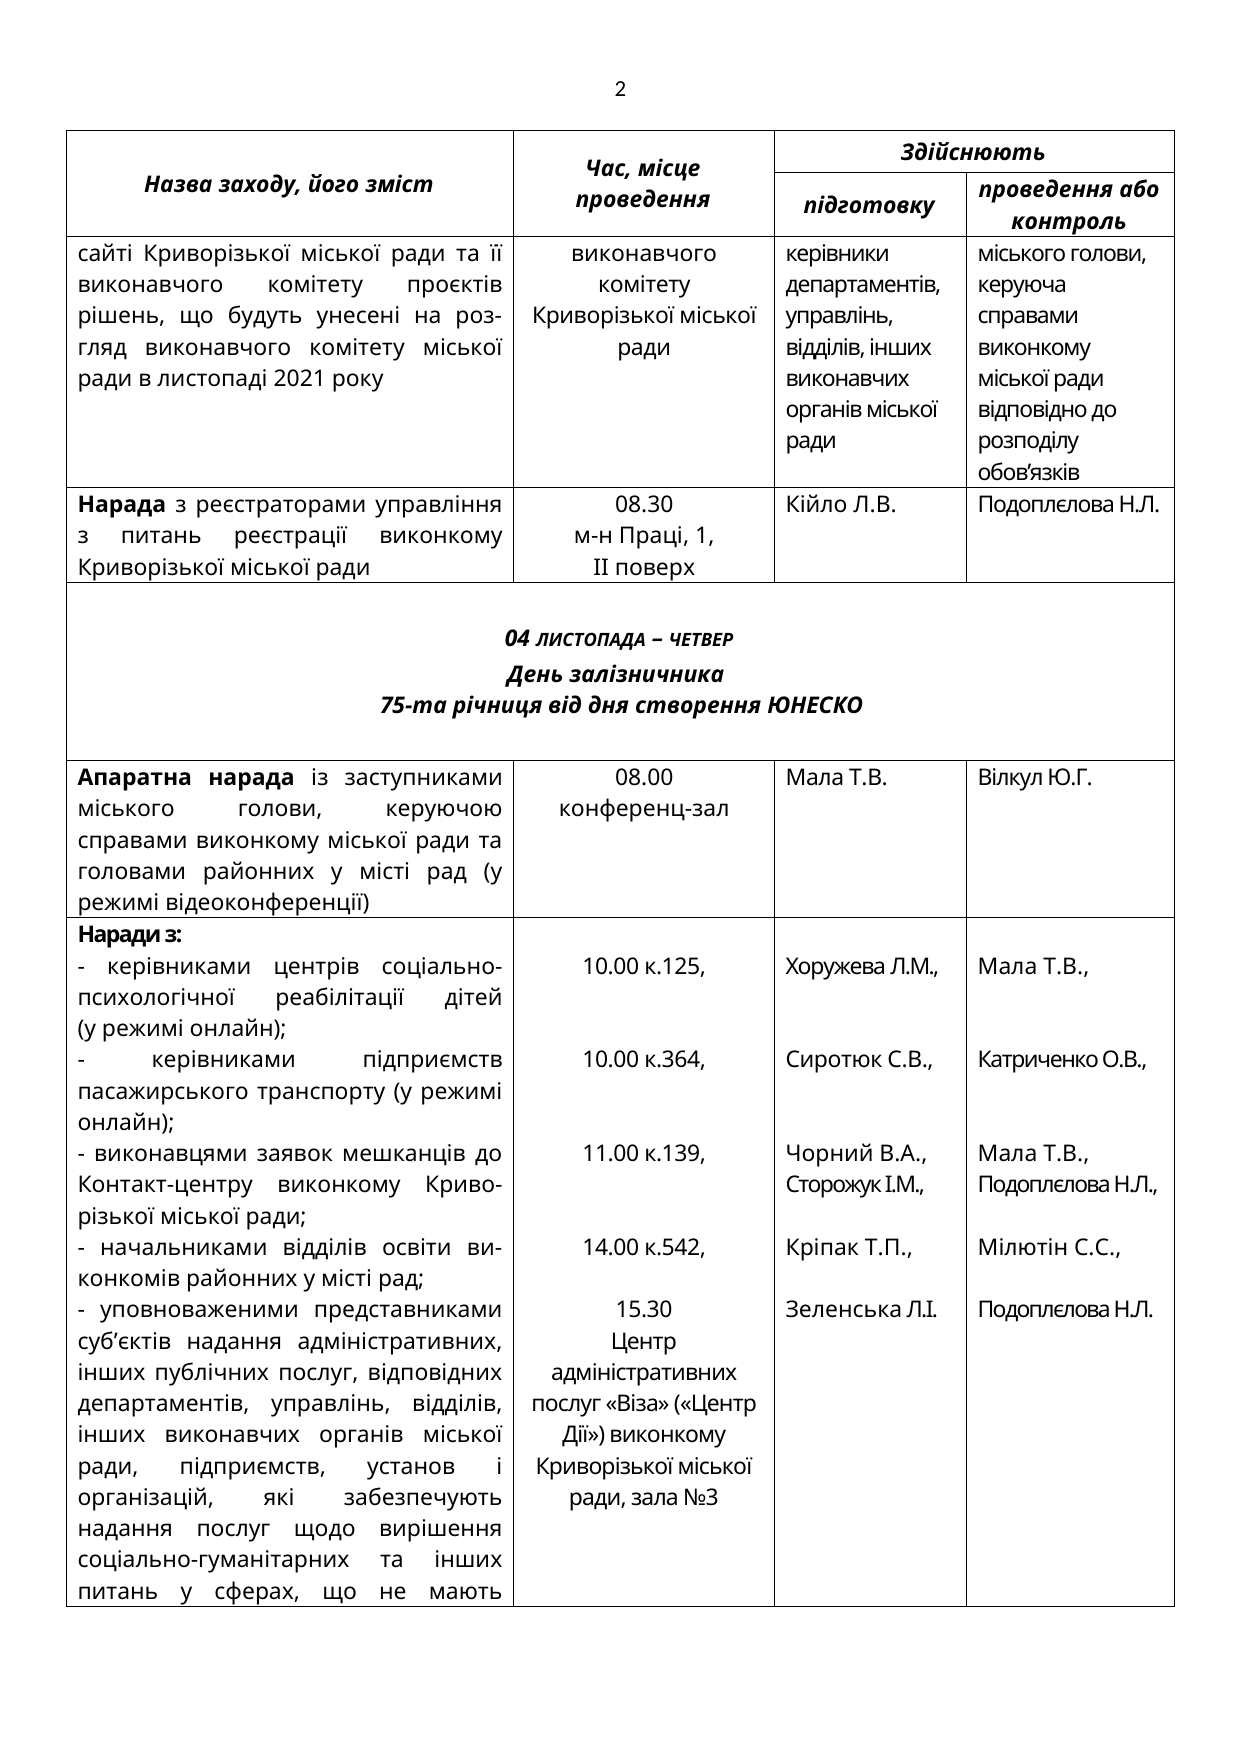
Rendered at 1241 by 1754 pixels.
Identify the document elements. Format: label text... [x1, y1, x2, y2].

table_cell 08.00 конференц-зал [514, 761, 774, 917]
table_cell 10.00 к.125, [514, 950, 774, 1043]
table_cell [514, 918, 774, 949]
table_header Назва заходу, його зміст [67, 131, 513, 236]
table_cell Мала Т.В., [967, 950, 1174, 1043]
table_cell 08.30 м-н Праці, 1, ІІ поверх [514, 488, 774, 582]
table_cell Нарада з реєстраторами управління з питань реєстрації виконкому Криворізької міської ради [67, 488, 513, 582]
table_cell підготовку [775, 173, 966, 236]
table_cell Кійло Л.В. [775, 488, 966, 582]
table_cell проведення або контроль [967, 173, 1174, 236]
table_header Здійснюють [775, 131, 1174, 172]
table_cell Сиротюк С.В., [775, 1043, 966, 1137]
table_cell Мілютін С.С., [967, 1231, 1174, 1293]
table_cell 11.00 к.139, [514, 1137, 774, 1231]
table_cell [514, 237, 774, 487]
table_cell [67, 237, 513, 487]
table_cell Вілкул Ю.Г. [967, 761, 1174, 917]
table_cell - керівниками підприємств пасажирського транспорту (у режимі онлайн); [67, 1043, 513, 1137]
table_cell 04 листопада – четвер День залізничника 75-та річниця від дня створення ЮНЕСКО [67, 583, 1174, 760]
table_cell Катриченко О.В., [967, 1043, 1174, 1137]
table_cell Чорний В.А., Сторожук І.М., [775, 1137, 966, 1231]
table_cell [775, 918, 966, 949]
table_cell - виконавцями заявок мешканців до Контакт-центру виконкому Криво- різької міської ради; [67, 1137, 513, 1231]
table_cell Зеленська Л.І. [775, 1293, 966, 1606]
table_cell Мала Т.В., Подоплєлова Н.Л., [967, 1137, 1174, 1231]
table_cell Подоплєлова Н.Л. [967, 488, 1174, 582]
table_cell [514, 1293, 774, 1606]
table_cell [967, 237, 1174, 487]
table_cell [775, 237, 966, 487]
table_cell Кріпак Т.П., [775, 1231, 966, 1293]
table_cell - начальниками відділів освіти ви-конкомів районних у місті рад; [67, 1231, 513, 1293]
table_header Час, місце проведення [514, 131, 774, 236]
table_cell [967, 918, 1174, 949]
table_cell Хоружева Л.М., [775, 950, 966, 1043]
table_cell 10.00 к.364, [514, 1043, 774, 1137]
table_cell Мала Т.В. [775, 761, 966, 917]
table_cell Наради з: [67, 918, 513, 949]
table_cell Апаратна нарада із заступниками міського голови, керуючою справами виконкому міської ради та головами районних у місті рад (у режимі відеоконференції) [67, 761, 513, 917]
table_cell 14.00 к.542, [514, 1231, 774, 1293]
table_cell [67, 1293, 513, 1606]
table_cell - керівниками центрів соціально-психологічної реабілітації дітей (у режимі онлайн); [67, 950, 513, 1043]
table_cell Подоплєлова Н.Л. [967, 1293, 1174, 1606]
